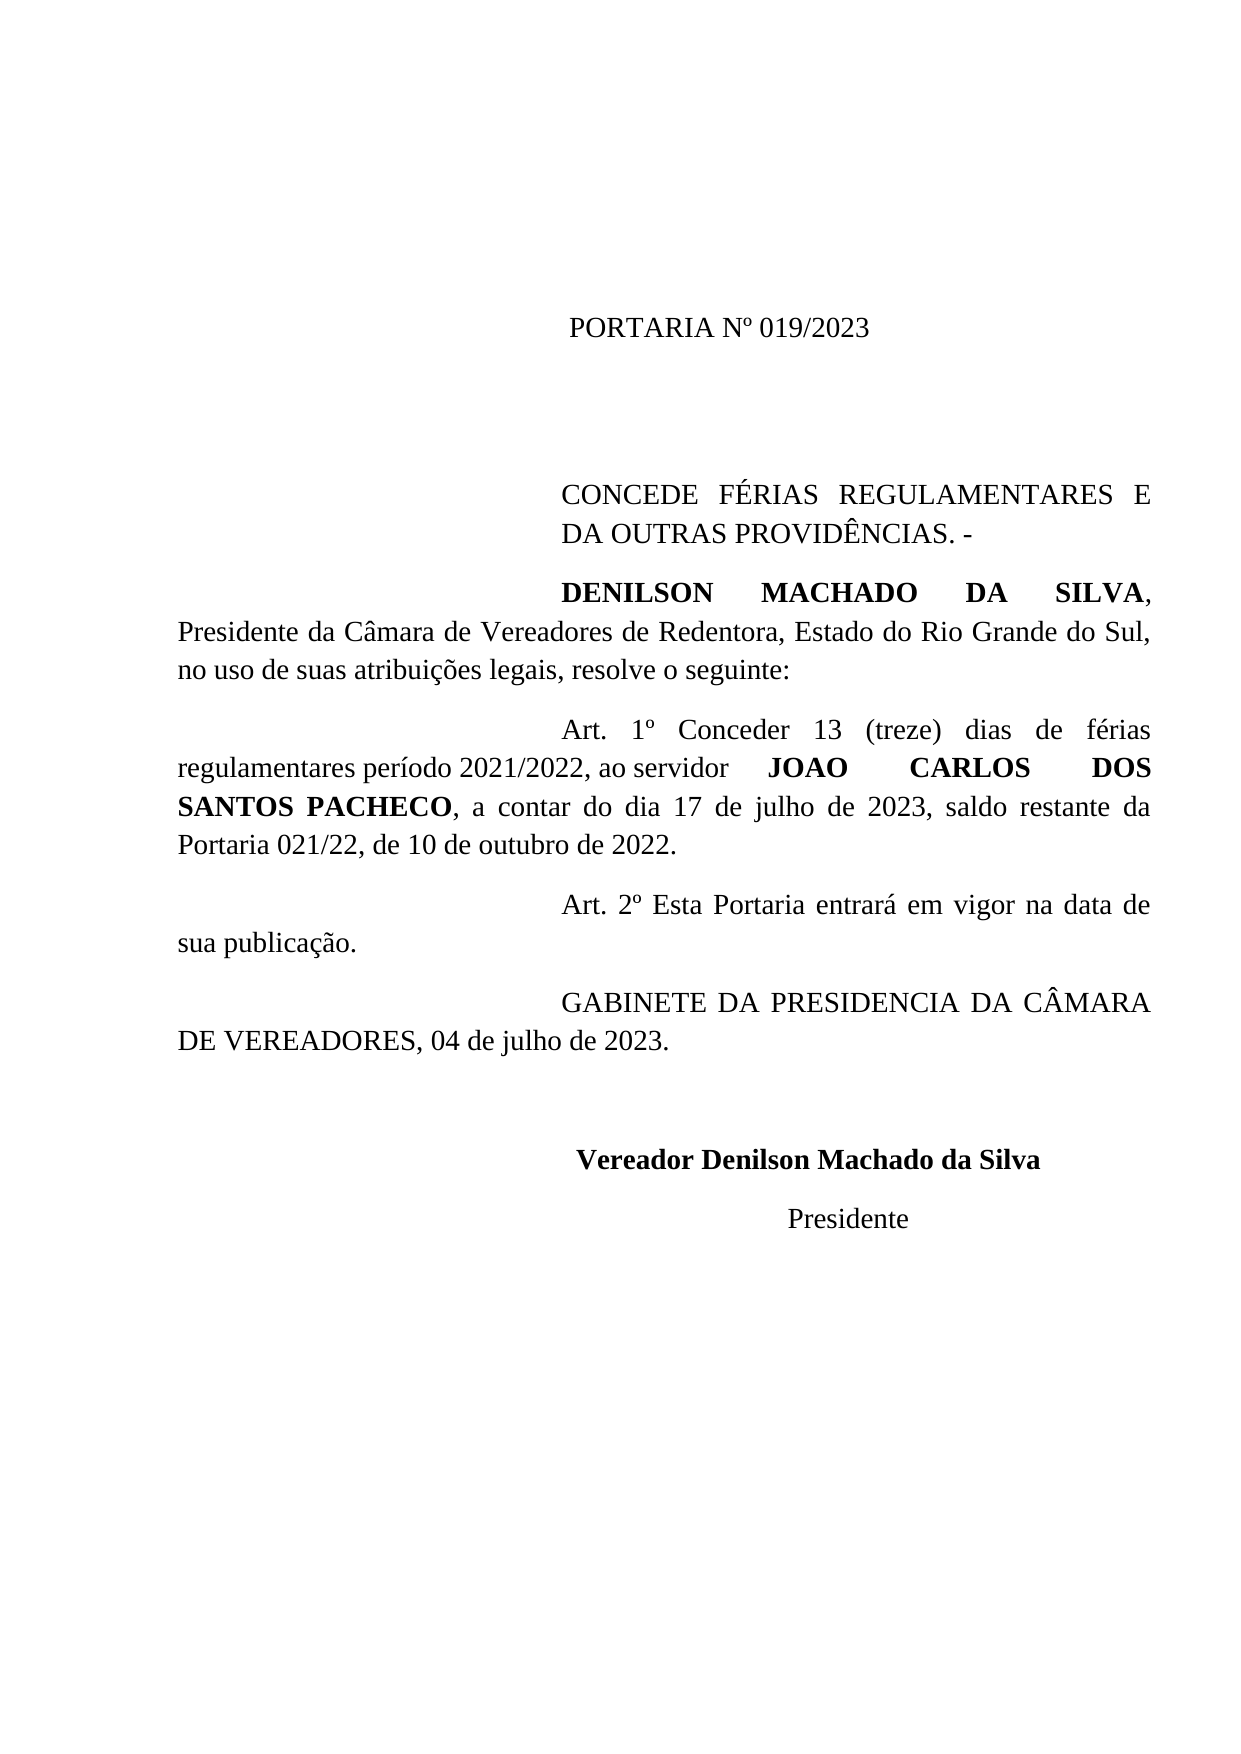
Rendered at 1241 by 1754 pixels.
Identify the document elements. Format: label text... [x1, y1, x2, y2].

text Presidente [177, 1201, 1152, 1235]
text Art. 2º Esta Portaria entrará em vigor na data de sua publicação. [177, 887, 1152, 959]
text PORTARIA Nº 019/2023 [177, 310, 1166, 344]
text Art. 1º Conceder 13 (treze) dias de férias regulamentares período 2021/2022, ao servidor JOAO CARLOS DOS SANTOS PACHECO, a contar do dia 17 de julho de 2023, saldo restante da Portaria 021/22, de 10 de outubro de 2022. [177, 712, 1152, 861]
text Vereador Denilson Machado da Silva [177, 1142, 1152, 1176]
text DENILSON MACHADO DA SILVA, Presidente da Câmara de Vereadores de Redentora, Estado do Rio Grande do Sul, no uso de suas atribuições legais, resolve o seguinte: [177, 575, 1152, 686]
text CONCEDE FÉRIAS REGULAMENTARES E DA OUTRAS PROVIDÊNCIAS. - [561, 477, 1152, 549]
text GABINETE DA PRESIDENCIA DA CÂMARA DE VEREADORES, 04 de julho de 2023. [177, 985, 1152, 1057]
